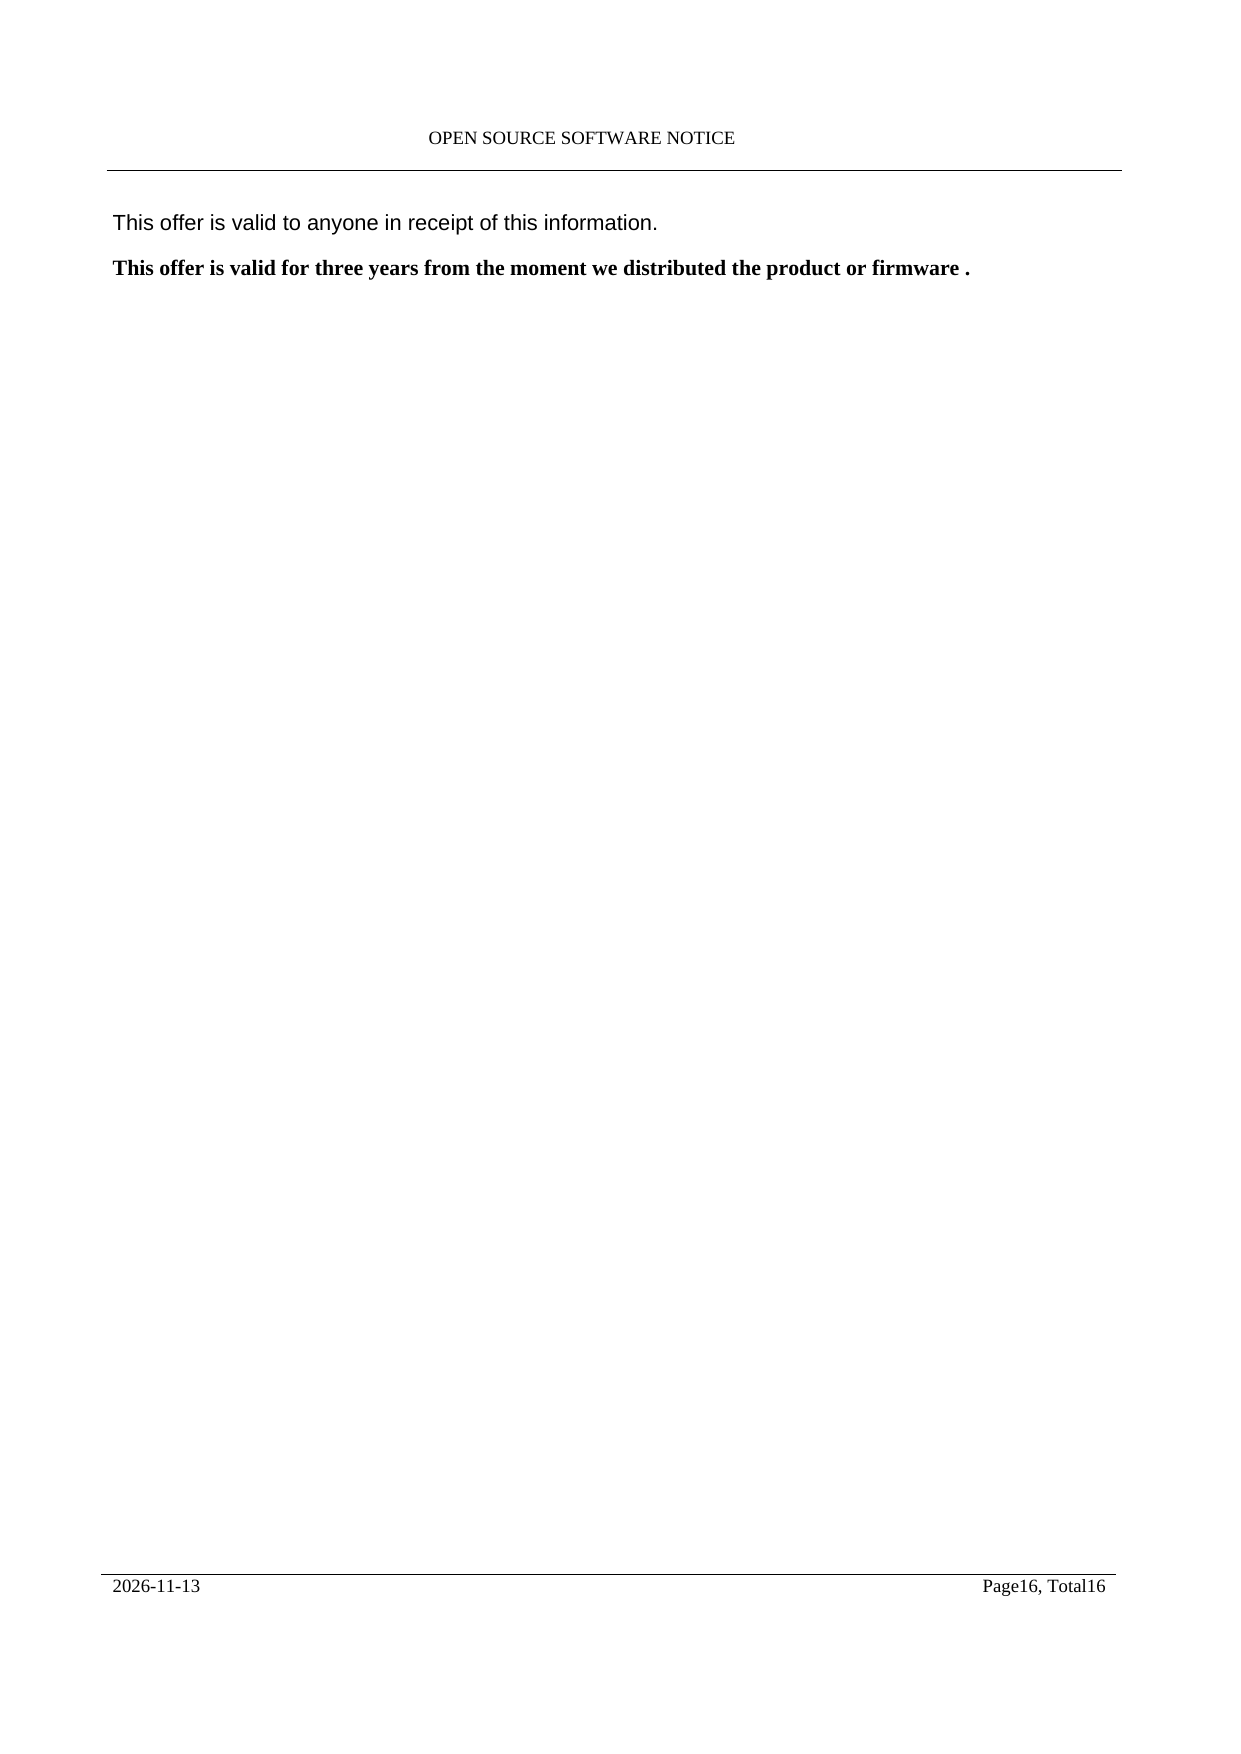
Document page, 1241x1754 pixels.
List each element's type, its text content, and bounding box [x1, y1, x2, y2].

text This offer is valid to anyone in receipt of this information. [112, 206, 1128, 239]
text This offer is valid for three years from the moment we distributed the product or firmware . [112, 251, 1128, 284]
